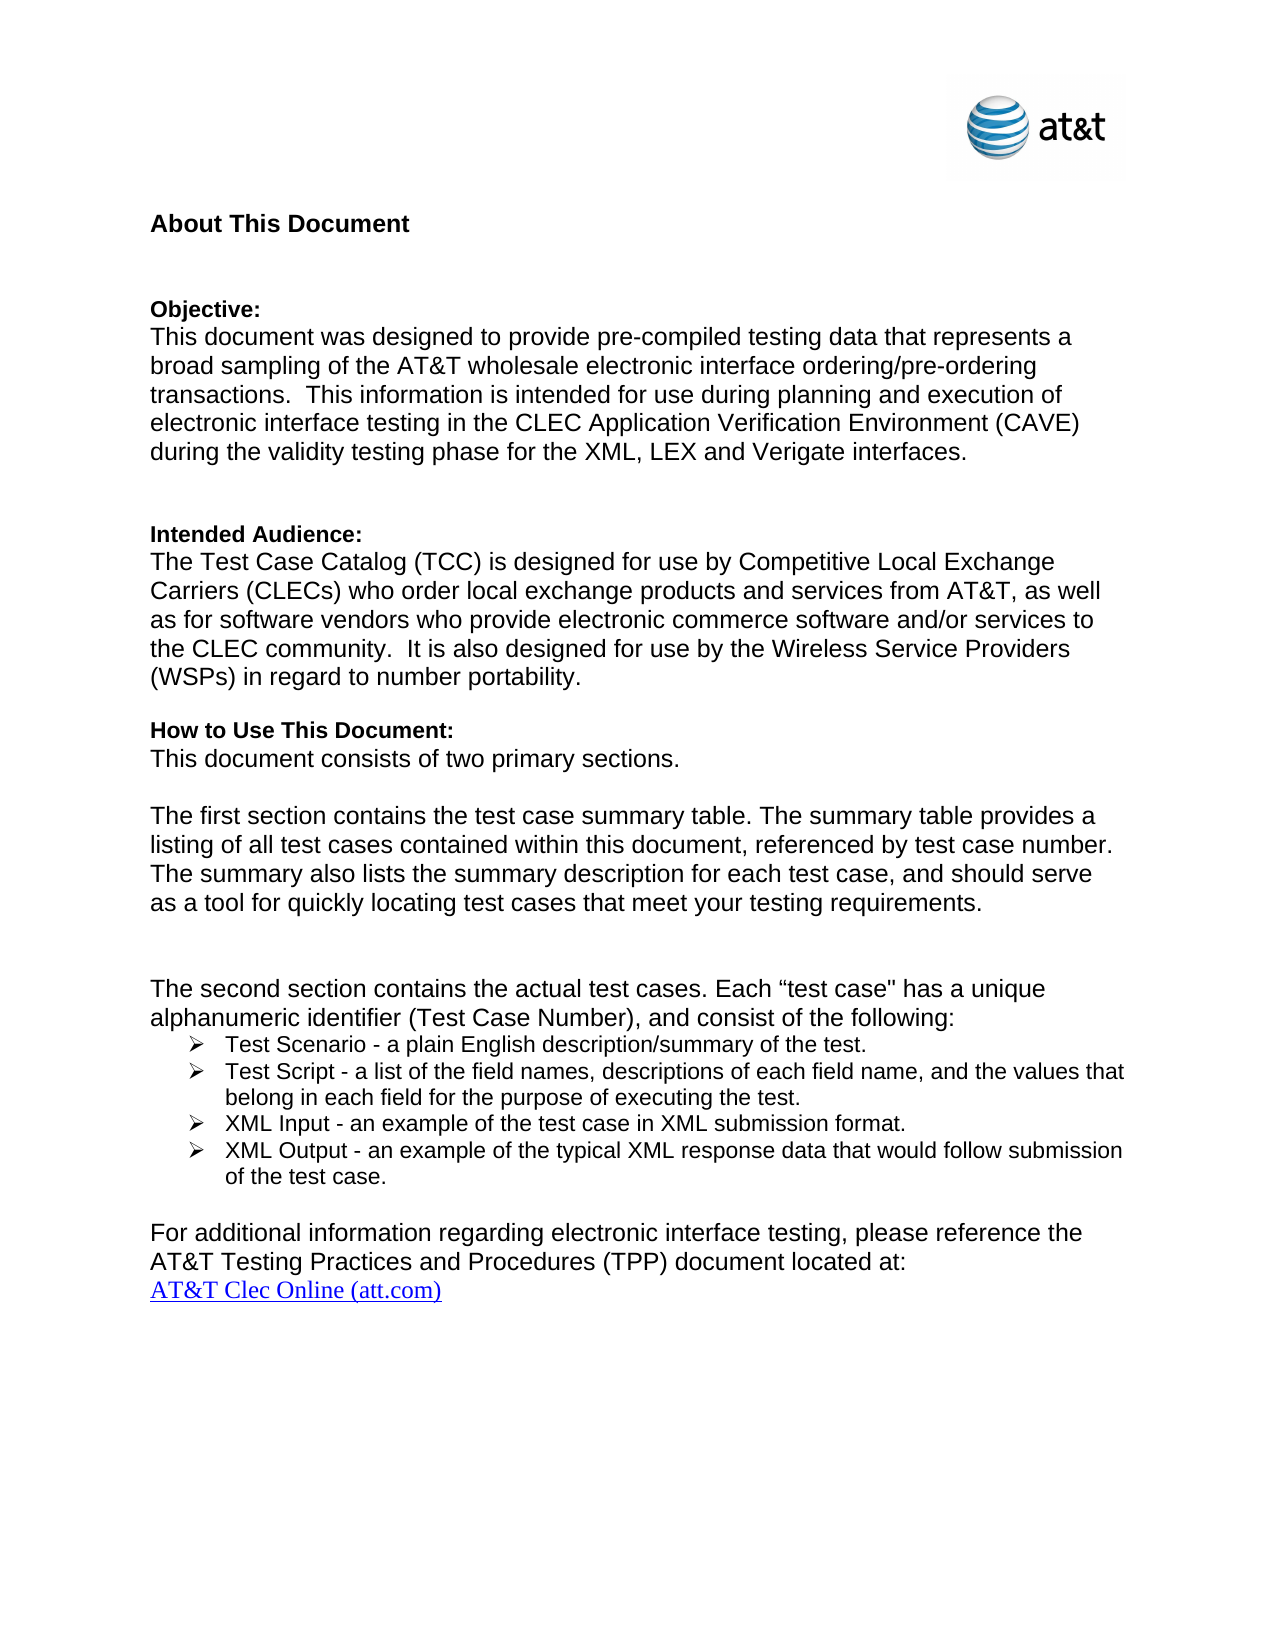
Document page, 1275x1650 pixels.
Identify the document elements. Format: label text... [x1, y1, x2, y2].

text Intended Audience: The Test Case Catalog (TCC) is designed for use by Competitive Local Exchange Carriers (CLECs) who order local exchange products and services from AT&T, as well as for software vendors who provide electronic commerce software and/or services to the CLEC community. It is also designed for use by the Wireless Service Providers (WSPs) in regard to number portability. [150, 521, 1125, 691]
list Test Script - a list of the field names, descriptions of each field name, and the values that belong in each field for the purpose of executing the test. [187, 1058, 1125, 1110]
list XML Input - an example of the test case in XML submission format. [187, 1110, 1125, 1137]
text For additional information regarding electronic interface testing, please reference the AT&T Testing Practices and Procedures (TPP) document located at: [150, 1218, 1125, 1276]
list Test Scenario - a plain English description/summary of the test. [187, 1031, 1125, 1058]
text Objective: This document was designed to provide pre-compiled testing data that represents a broad sampling of the AT&T wholesale electronic interface ordering/pre-ordering transactions. This information is intended for use during planning and execution of electronic interface testing in the CLEC Application Verification Environment (CAVE) during the validity testing phase for the XML, LEX and Verigate interfaces. [150, 296, 1125, 466]
text AT&T Clec Online (att.com) [150, 1276, 1125, 1304]
list XML Output - an example of the typical XML response data that would follow submission of the test case. [187, 1137, 1125, 1189]
subtitle About This Document [150, 209, 1125, 238]
text This document consists of two primary sections. [150, 744, 1125, 772]
text The second section contains the actual test cases. Each “test case" has a unique alphanumeric identifier (Test Case Number), and consist of the following: [150, 974, 1125, 1031]
picture [946, 74, 1126, 181]
text The first section contains the test case summary table. The summary table provides a listing of all test cases contained within this document, referenced by test case number. The summary also lists the summary description for each test case, and should serve as a tool for quickly locating test cases that meet your testing requirements. [150, 801, 1125, 916]
text How to Use This Document: [150, 717, 1125, 744]
